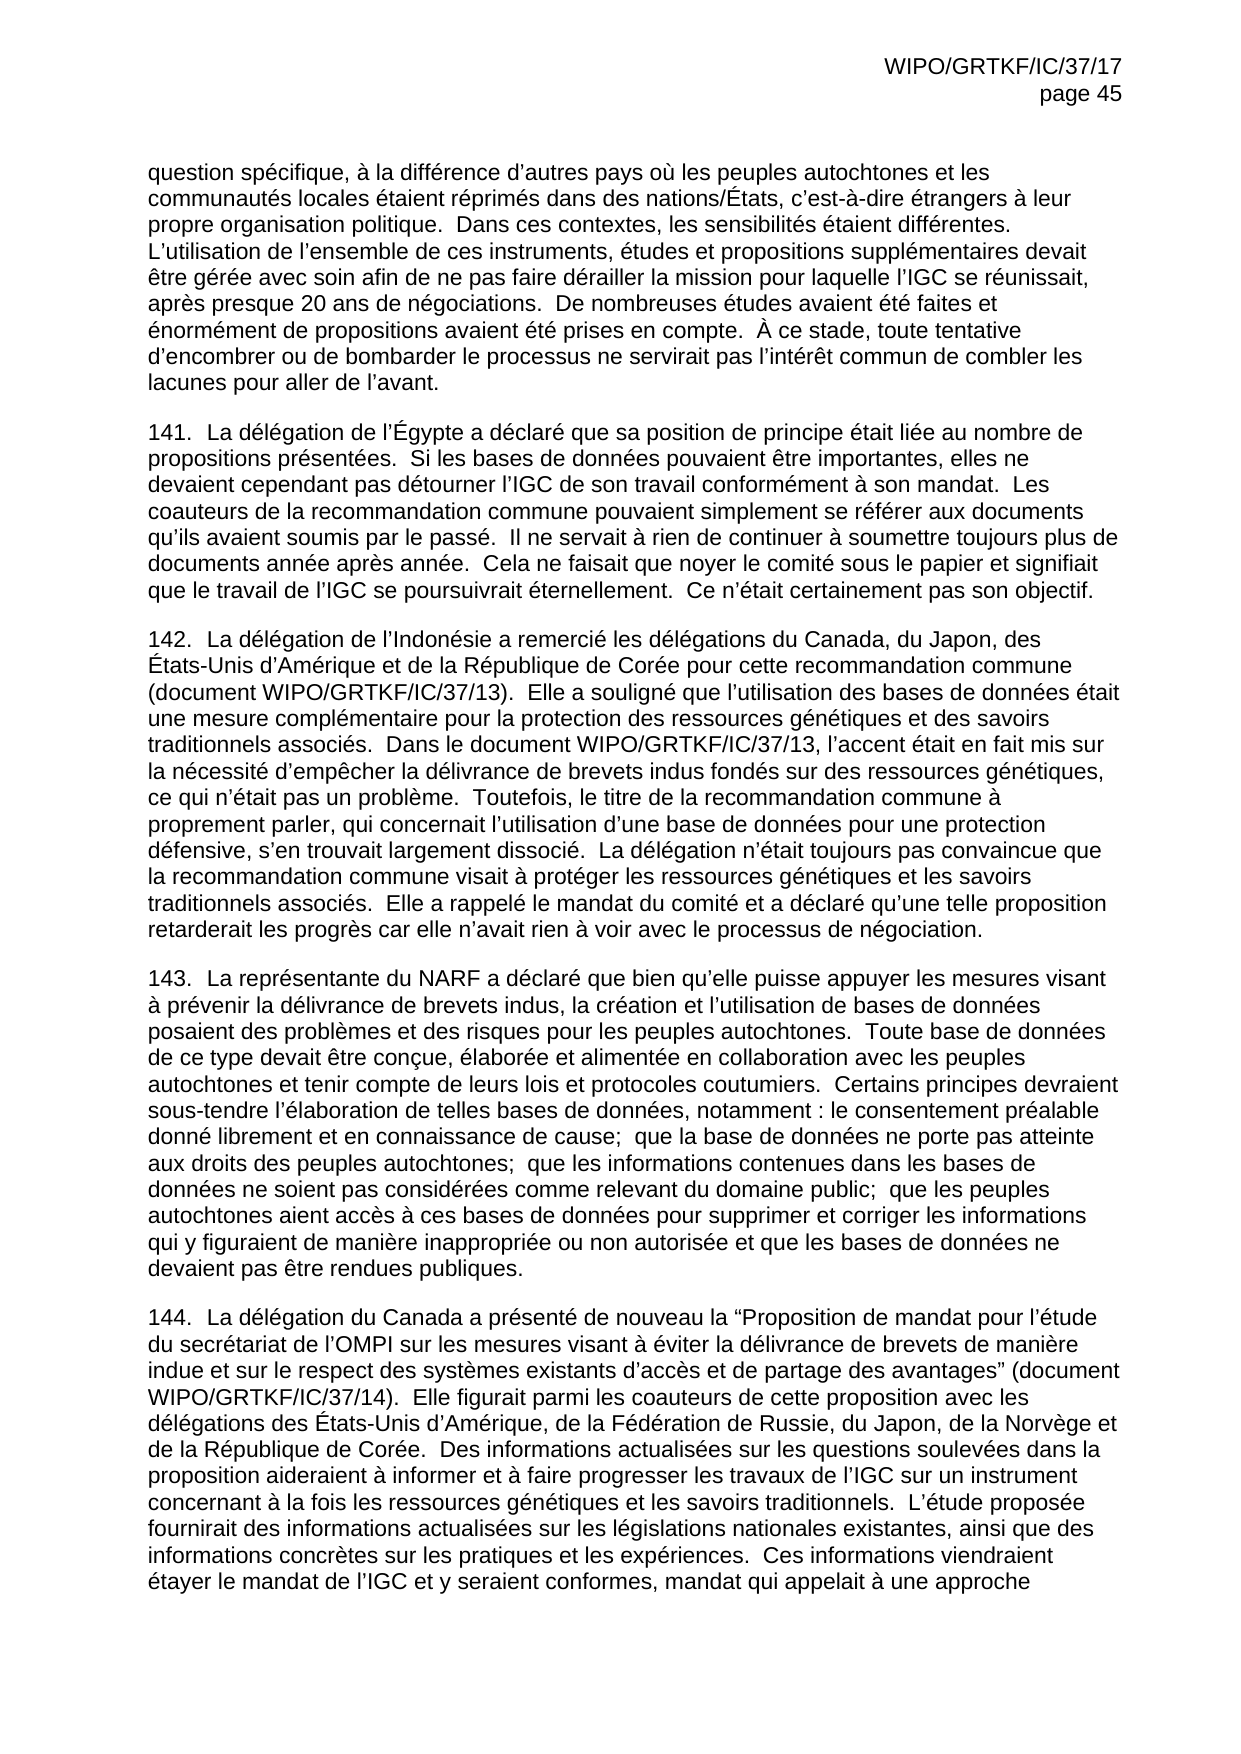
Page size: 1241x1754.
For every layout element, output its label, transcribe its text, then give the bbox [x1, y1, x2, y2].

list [148, 158, 1122, 396]
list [148, 1304, 1122, 1594]
list La délégation de l’Indonésie a remercié les délégations du Canada, du Japon, des États-Unis d’Amérique et de la République de Corée pour cette recommandation commune (document WIPO/GRTKF/IC/37/13). Elle a souligné que l’utilisation des bases de données était une mesure complémentaire pour la protection des ressources génétiques et des savoirs traditionnels associés. Dans le document WIPO/GRTKF/IC/37/13, l’accent était en fait mis sur la nécessité d’empêcher la délivrance de brevets indus fondés sur des ressources génétiques, ce qui n’était pas un problème. Toutefois, le titre de la recommandation commune à proprement parler, qui concernait l’utilisation d’une base de données pour une protection défensive, s’en trouvait largement dissocié. La délégation n’était toujours pas convaincue que la recommandation commune visait à protéger les ressources génétiques et les savoirs traditionnels associés. Elle a rappelé le mandat du comité et a déclaré qu’une telle proposition retarderait les progrès car elle n’avait rien à voir avec le processus de négociation. [148, 626, 1122, 942]
list La représentante du NARF a déclaré que bien qu’elle puisse appuyer les mesures visant à prévenir la délivrance de brevets indus, la création et l’utilisation de bases de données posaient des problèmes et des risques pour les peuples autochtones. Toute base de données de ce type devait être conçue, élaborée et alimentée en collaboration avec les peuples autochtones et tenir compte de leurs lois et protocoles coutumiers. Certains principes devraient sous-tendre l’élaboration de telles bases de données, notamment : le consentement préalable donné librement et en connaissance de cause; que la base de données ne porte pas atteinte aux droits des peuples autochtones; que les informations contenues dans les bases de données ne soient pas considérées comme relevant du domaine public; que les peuples autochtones aient accès à ces bases de données pour supprimer et corriger les informations qui y figuraient de manière inappropriée ou non autorisée et que les bases de données ne devaient pas être rendues publiques. [148, 965, 1122, 1281]
list La délégation de l’Égypte a déclaré que sa position de principe était liée au nombre de propositions présentées. Si les bases de données pouvaient être importantes, elles ne devaient cependant pas détourner l’IGC de son travail conformément à son mandat. Les coauteurs de la recommandation commune pouvaient simplement se référer aux documents qu’ils avaient soumis par le passé. Il ne servait à rien de continuer à soumettre toujours plus de documents année après année. Cela ne faisait que noyer le comité sous le papier et signifiait que le travail de l’IGC se poursuivrait éternellement. Ce n’était certainement pas son objectif. [148, 419, 1122, 603]
